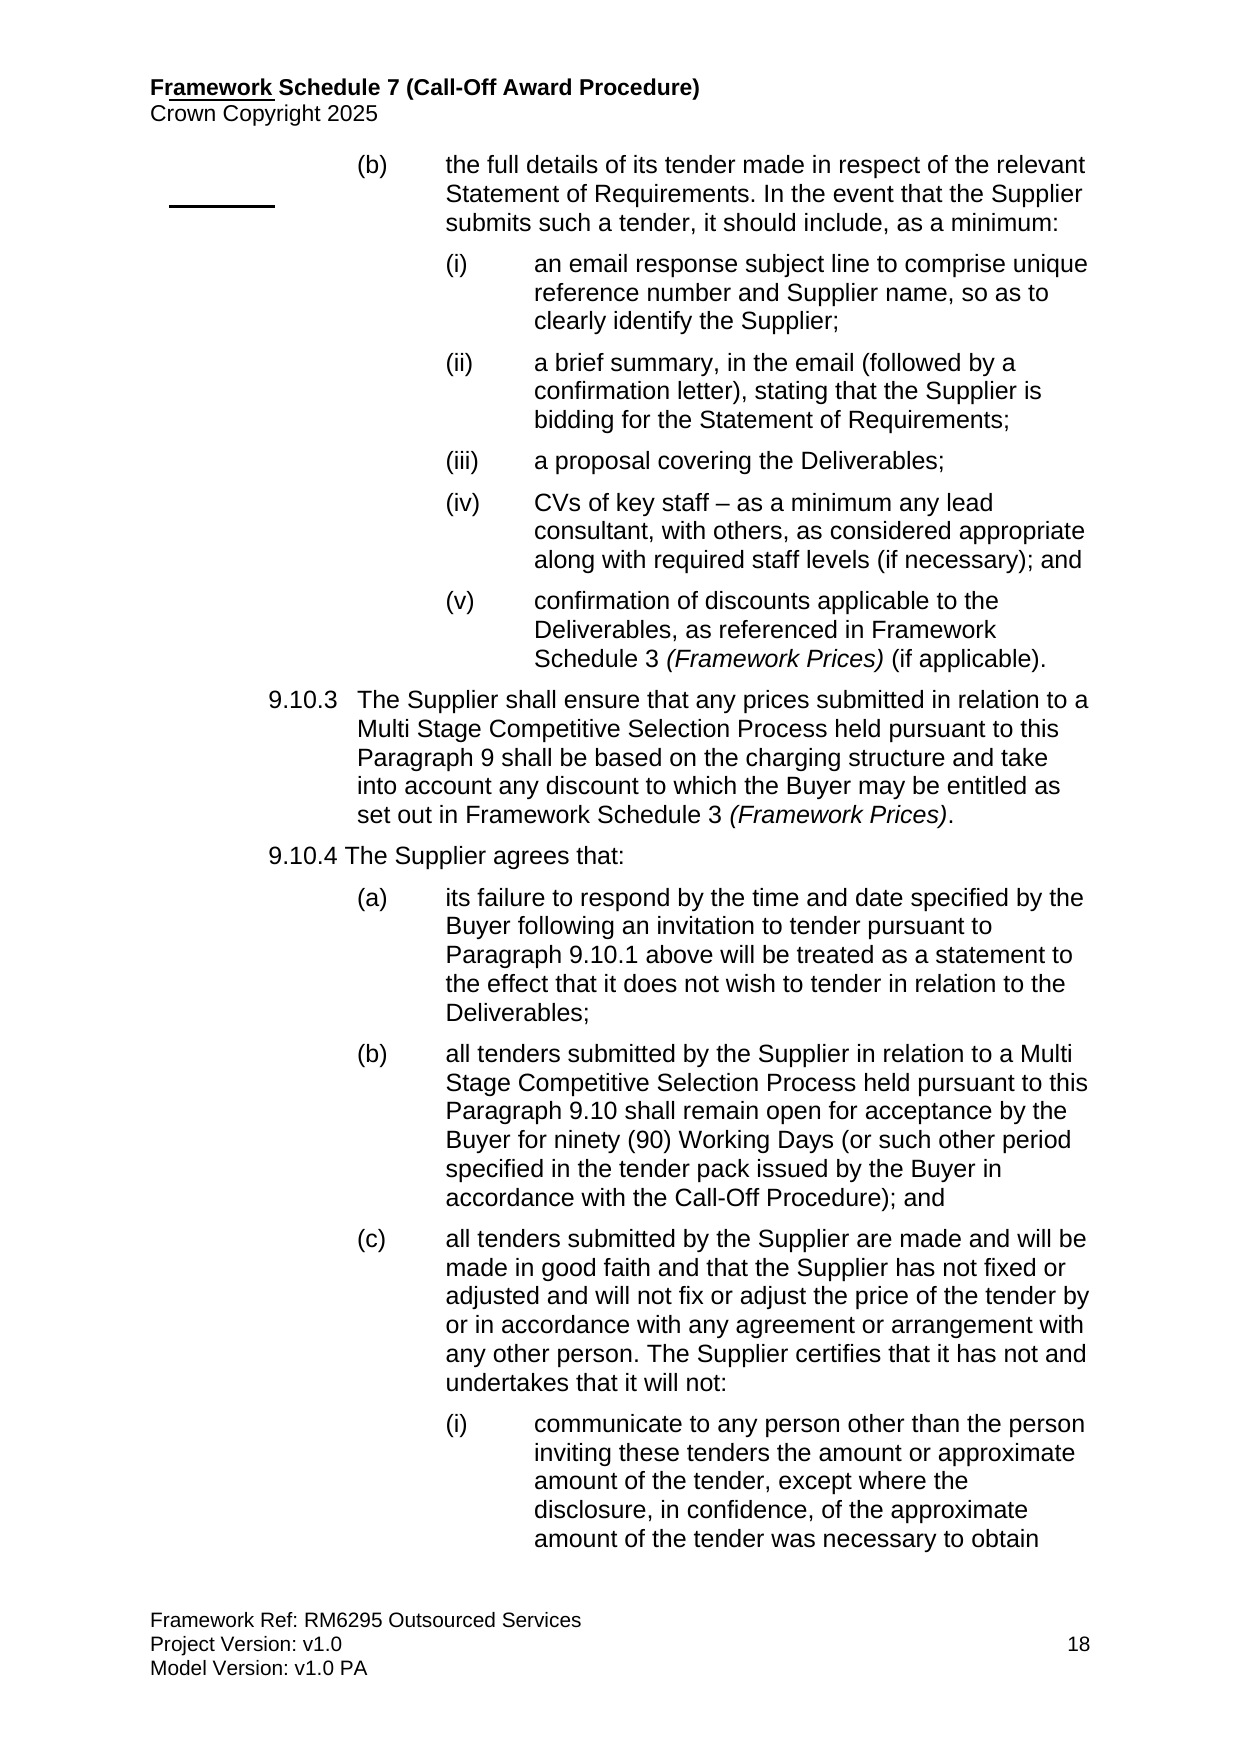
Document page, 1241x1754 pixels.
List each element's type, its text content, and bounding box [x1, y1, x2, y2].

text (b) all tenders submitted by the Supplier in relation to a Multi Stage Competitive Selection Process held pursuant to this Paragraph 9.10 shall remain open for acceptance by the Buyer for ninety (90) Working Days (or such other period specified in the tender pack issued by the Buyer in accordance with the Call-Off Procedure); and [357, 1039, 1090, 1211]
text (iv) CVs of key staff – as a minimum any lead consultant, with others, as considered appropriate along with required staff levels (if necessary); and [445, 487, 1090, 574]
text (v) confirmation of discounts applicable to the Deliverables, as referenced in Framework Schedule 3 (Framework Prices) (if applicable). [445, 586, 1090, 672]
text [445, 1409, 1090, 1552]
text (iii) a proposal covering the Deliverables; [445, 446, 1090, 475]
text (ii) a brief summary, in the email (followed by a confirmation letter), stating that the Supplier is bidding for the Statement of Requirements; [445, 347, 1090, 434]
text (c) all tenders submitted by the Supplier are made and will be made in good faith and that the Supplier has not fixed or adjusted and will not fix or adjust the price of the tender by or in accordance with any agreement or arrangement with any other person. The Supplier certifies that it has not and undertakes that it will not: [357, 1224, 1090, 1396]
text 9.10.4 The Supplier agrees that: [268, 841, 1090, 870]
list its failure to respond by the time and date specified by the Buyer following an invitation to tender pursuant to Paragraph 9.10.1 above will be treated as a statement to the effect that it does not wish to tender in relation to the Deliverables; [357, 882, 1090, 1026]
list the full details of its tender made in respect of the relevant Statement of Requirements. In the event that the Supplier submits such a tender, it should include, as a minimum: [357, 150, 1090, 236]
text (i) an email response subject line to comprise unique reference number and Supplier name, so as to clearly identify the Supplier; [445, 249, 1090, 335]
text 9.10.3 The Supplier shall ensure that any prices submitted in relation to a Multi Stage Competitive Selection Process held pursuant to this Paragraph 9 shall be based on the charging structure and take into account any discount to which the Buyer may be entitled as set out in Framework Schedule 3 (Framework Prices). [268, 685, 1090, 829]
